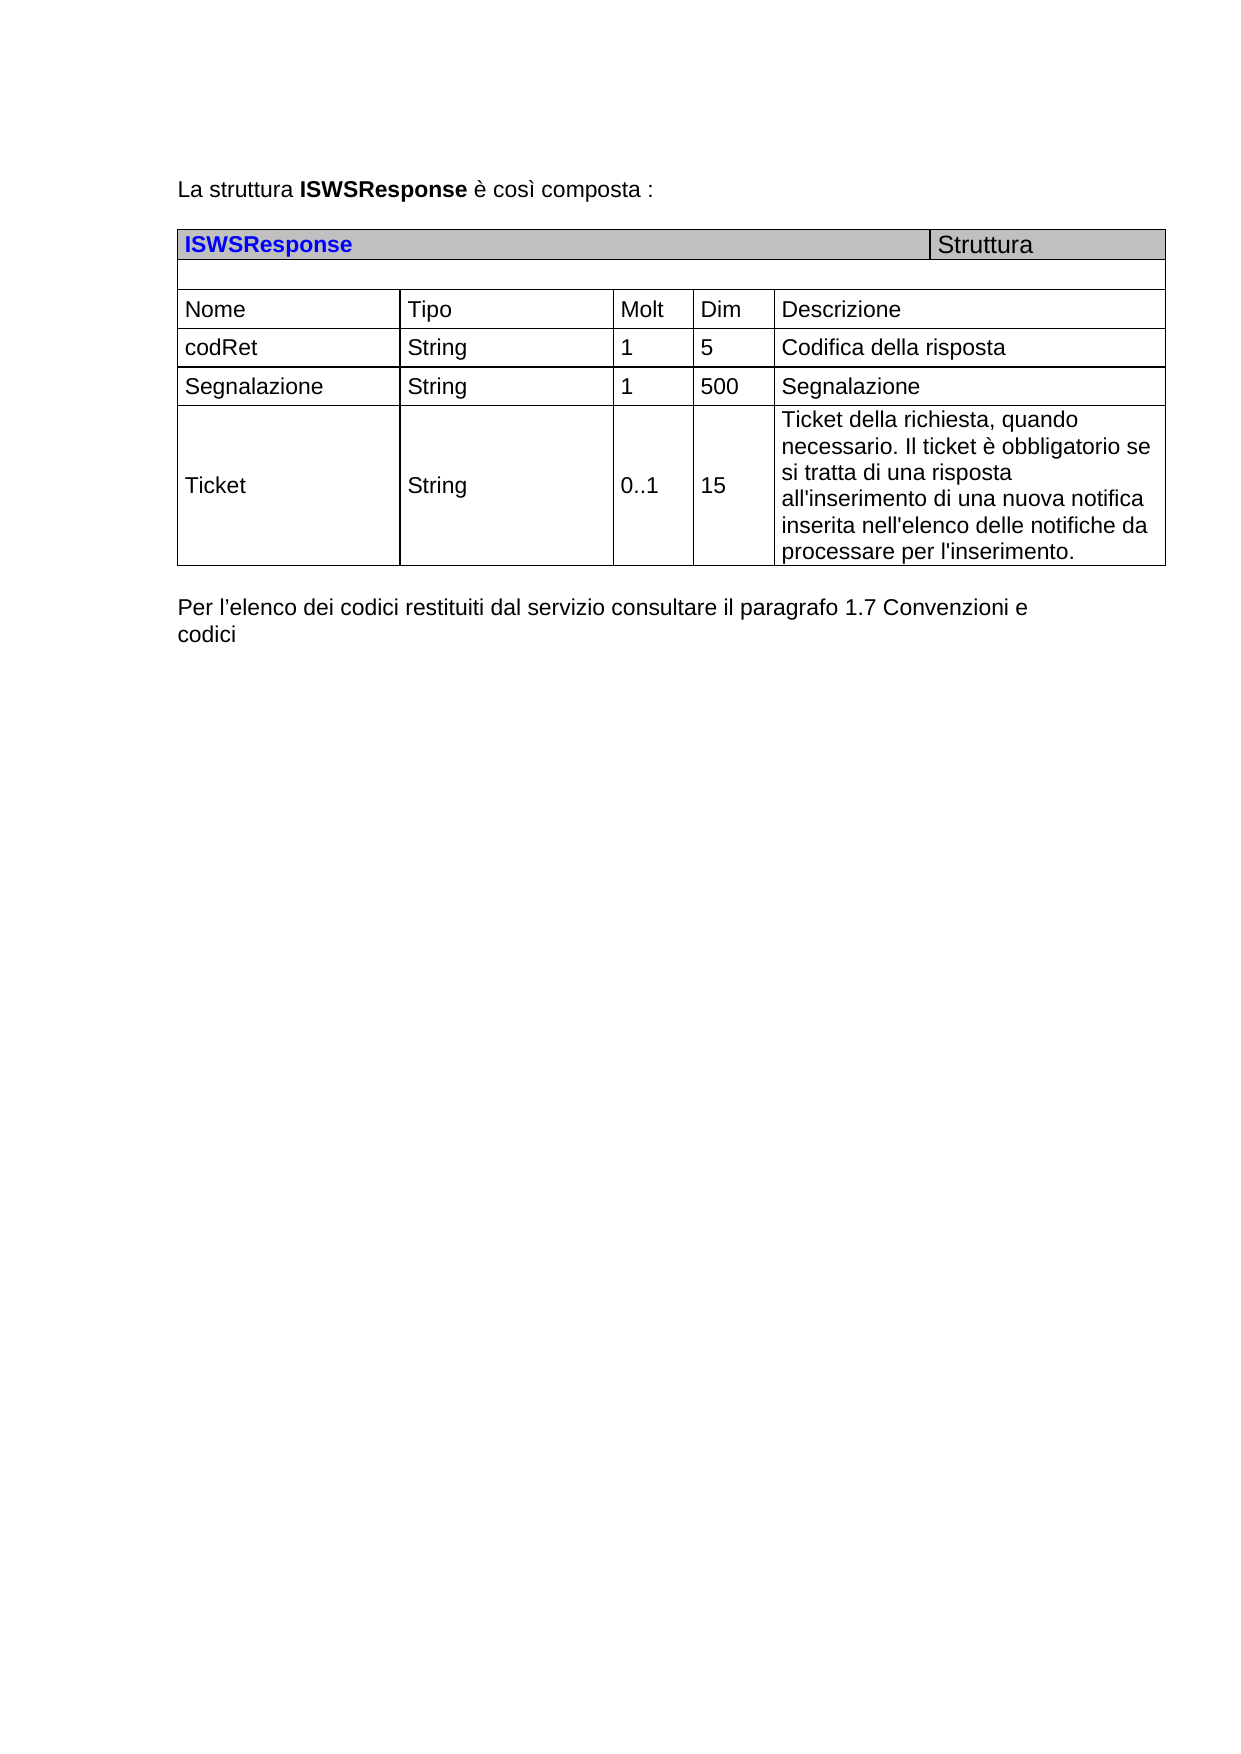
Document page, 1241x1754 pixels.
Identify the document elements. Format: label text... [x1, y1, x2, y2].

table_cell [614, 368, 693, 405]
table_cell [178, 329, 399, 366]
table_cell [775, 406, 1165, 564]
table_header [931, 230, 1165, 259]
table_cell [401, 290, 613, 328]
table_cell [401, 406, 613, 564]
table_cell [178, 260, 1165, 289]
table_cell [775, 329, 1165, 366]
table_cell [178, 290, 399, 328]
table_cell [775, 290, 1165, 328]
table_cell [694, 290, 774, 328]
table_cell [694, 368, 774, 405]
text La struttura ISWSResponse è così composta : [177, 176, 1081, 203]
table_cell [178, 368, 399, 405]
text Per l’elenco dei codici restituiti dal servizio consultare il paragrafo 1.7 Convenzioni e codici [177, 594, 1081, 647]
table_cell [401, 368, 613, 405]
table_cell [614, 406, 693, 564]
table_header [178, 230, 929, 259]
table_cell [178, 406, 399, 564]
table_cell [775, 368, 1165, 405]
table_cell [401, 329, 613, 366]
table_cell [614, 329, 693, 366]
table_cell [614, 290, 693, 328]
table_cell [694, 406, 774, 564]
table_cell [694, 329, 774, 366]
